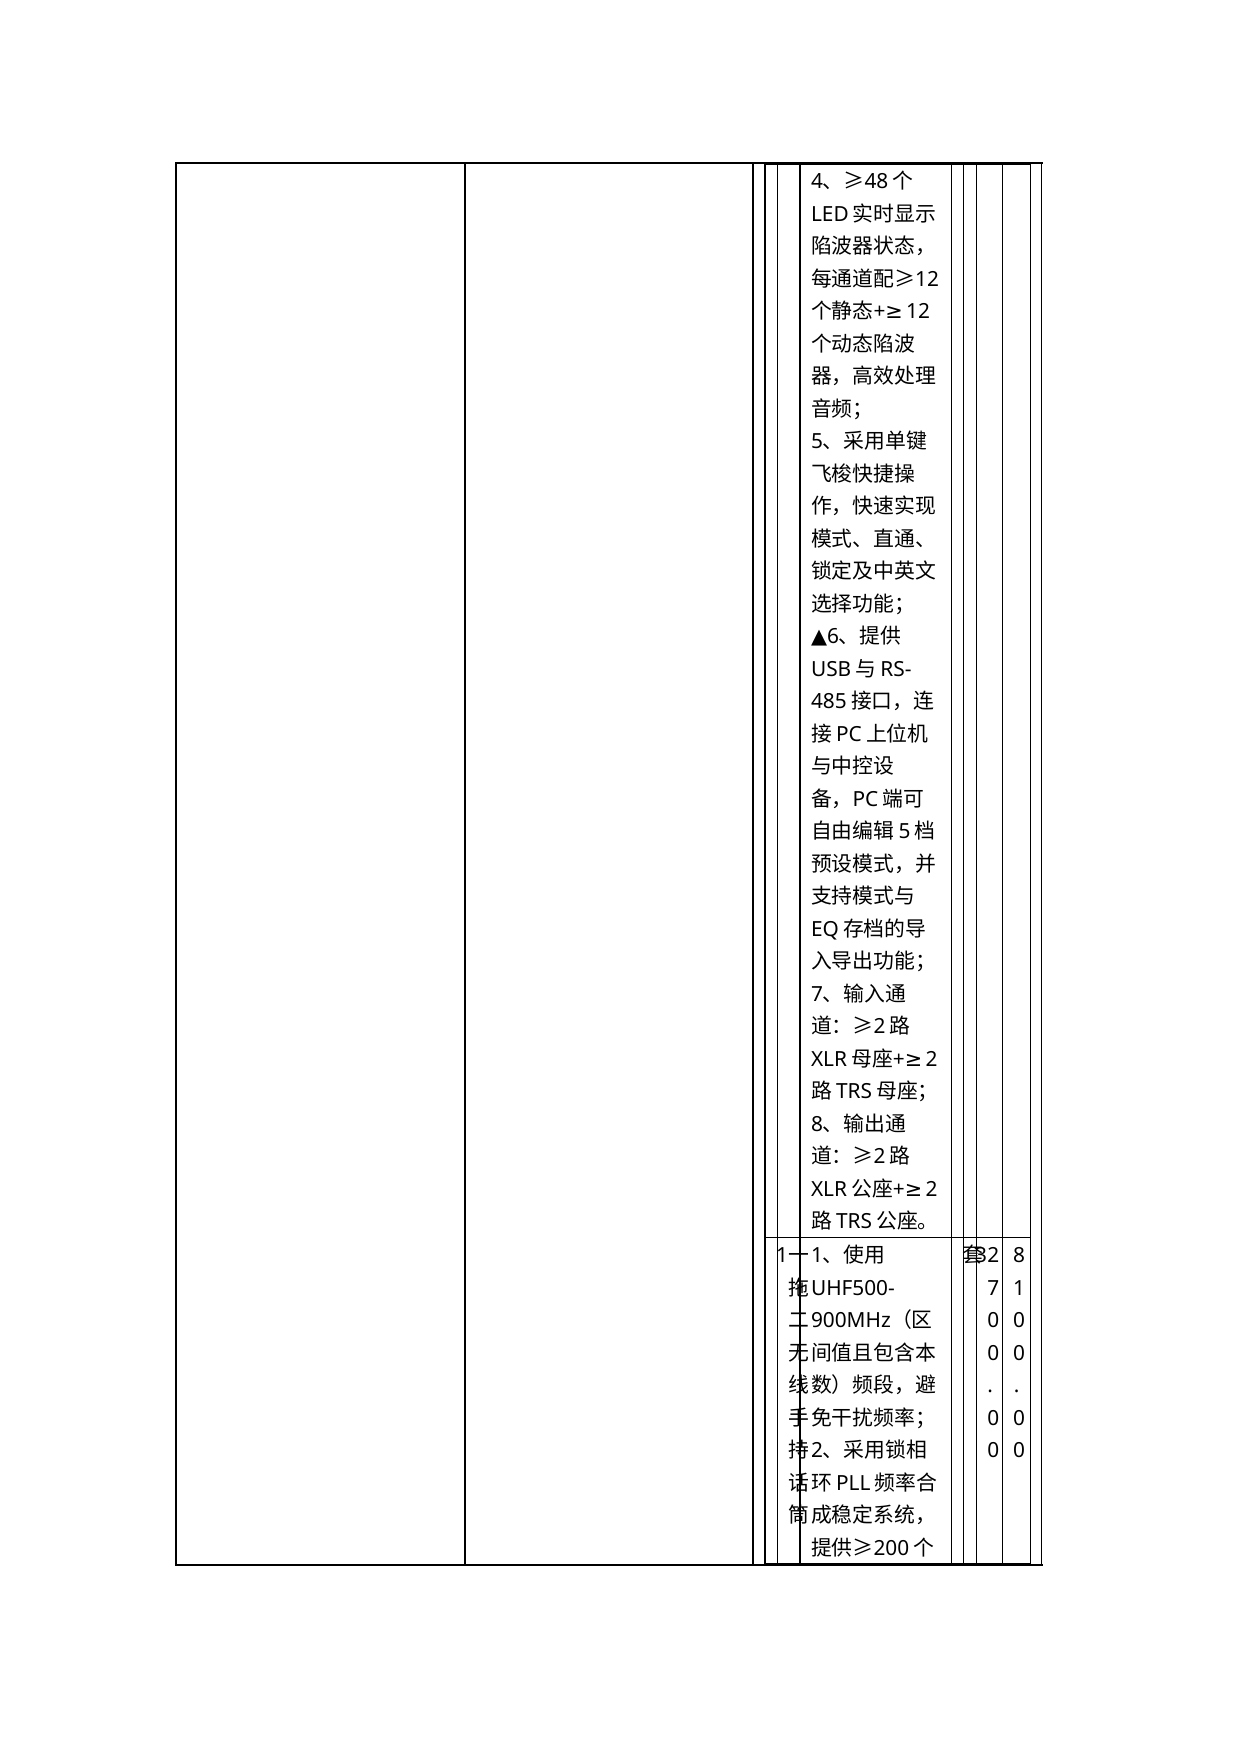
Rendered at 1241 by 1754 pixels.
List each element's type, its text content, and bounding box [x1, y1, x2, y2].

table_cell [466, 164, 752, 1564]
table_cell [778, 165, 799, 1237]
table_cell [952, 165, 963, 1237]
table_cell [754, 164, 764, 1564]
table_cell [801, 1238, 951, 1563]
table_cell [1031, 164, 1041, 1564]
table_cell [964, 1259, 976, 1563]
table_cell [766, 165, 777, 1237]
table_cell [1003, 165, 1030, 1237]
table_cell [964, 165, 976, 1237]
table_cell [952, 1238, 963, 1563]
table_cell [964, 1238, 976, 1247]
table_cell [801, 165, 951, 1237]
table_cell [977, 1238, 1002, 1563]
table_cell 1 [177, 164, 464, 1564]
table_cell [778, 1238, 799, 1563]
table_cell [1003, 1238, 1030, 1563]
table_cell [766, 1238, 777, 1563]
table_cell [977, 165, 1002, 1237]
